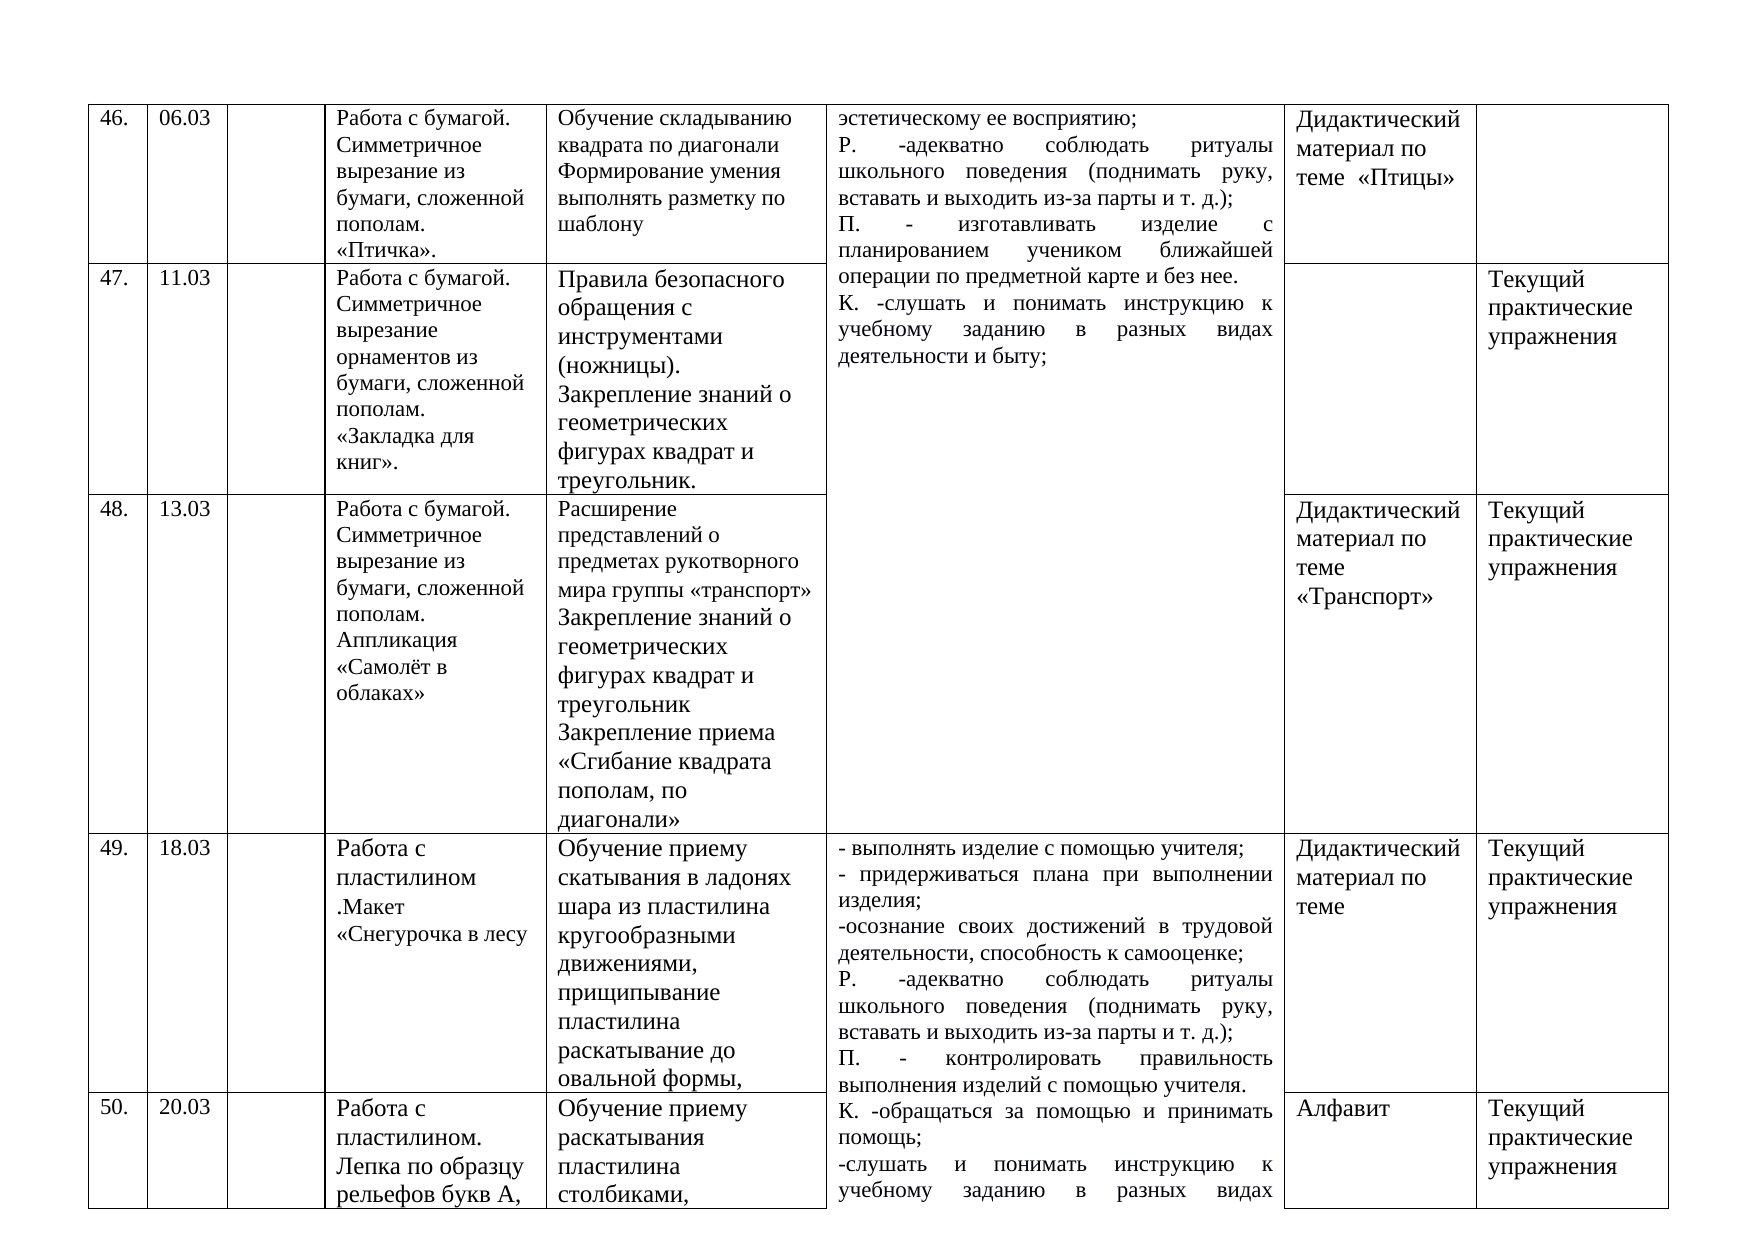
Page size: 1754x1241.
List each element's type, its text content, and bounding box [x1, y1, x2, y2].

table_cell Правила безопасного обращения с инструментами (ножницы). Закрепление знаний о геометрических фигурах квадрат и треугольник. [547, 264, 826, 494]
table_cell 06.03 [148, 105, 227, 263]
table_cell [228, 105, 324, 263]
table_cell - выполнять изделие с помощью учителя; - придерживаться плана при выполнении изделия; -осознание своих достижений в трудовой деятельности, способность к самооценке; Р. -адекватно соблюдать ритуалы школьного поведения (поднимать руку, вставать и выходить из-за парты и т. д.); П. - контролировать правильность выполнения изделий с помощью учителя. К. -обращаться за помощью и принимать помощь; -слушать и понимать инструкцию к учебному заданию в разных видах деятельности и быту; -сотрудничать с взрослыми и сверстниками в разных социальных ситуациях; доброжелательно относиться, сопереживать, конструктивно взаимодействовать с людьми [827, 834, 1284, 1208]
table_cell Алфавит [1285, 1093, 1476, 1208]
table_cell [228, 264, 324, 494]
table_cell [228, 834, 324, 1092]
table_cell [1477, 105, 1668, 263]
table_cell Дидактический материал по теме «Транспорт» [1285, 495, 1476, 832]
table_cell Дидактический материал по теме [1285, 834, 1476, 1092]
table_cell Текущий практические упражнения [1477, 834, 1668, 1092]
table_cell Обучение складыванию квадрата по диагонали Формирование умения выполнять разметку по шаблону [547, 105, 826, 263]
table_cell 47. [89, 264, 147, 494]
table_cell [228, 495, 324, 832]
table_cell 11.03 [148, 264, 227, 494]
table_cell Текущий практические упражнения [1477, 264, 1668, 494]
table_cell [1285, 264, 1476, 494]
table_cell Работа с бумагой. Симметричное вырезание из бумаги, сложенной пополам. «Птичка». [326, 105, 546, 263]
table_cell Работа с бумагой. Симметричное вырезание орнаментов из бумаги, сложенной пополам. «Закладка для книг». [326, 264, 546, 494]
table_cell 20.03 [148, 1093, 227, 1208]
table_cell 13.03 [148, 495, 227, 832]
table_cell Обучение приему скатывания в ладонях шара из пластилина кругообразными движениями, прищипывание пластилина раскатывание до овальной формы, [547, 834, 826, 1092]
table_cell Расширение представлений о предметах рукотворного мира группы «транспорт» Закрепление знаний о геометрических фигурах квадрат и треугольник Закрепление приема «Сгибание квадрата пополам, по диагонали» [547, 495, 826, 832]
table_cell Работа с пластилином.Макет «Снегурочка в лесу [326, 834, 546, 1092]
table_cell Дидактический материал по теме «Птицы» [1285, 105, 1476, 263]
table_cell Работа с бумагой. Симметричное вырезание из бумаги, сложенной пополам. Аппликация «Самолёт в облаках» [326, 495, 546, 832]
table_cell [326, 1093, 546, 1208]
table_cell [547, 1093, 826, 1208]
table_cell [827, 105, 1284, 832]
table_cell Текущий практические упражнения [1477, 495, 1668, 832]
table_cell 18.03 [148, 834, 227, 1092]
table_cell [228, 1093, 324, 1208]
table_cell 46. [89, 105, 147, 263]
table_cell 48. [89, 495, 147, 832]
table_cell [1477, 1093, 1668, 1208]
table_cell 50. [89, 1093, 147, 1208]
table_cell 49. [89, 834, 147, 1092]
